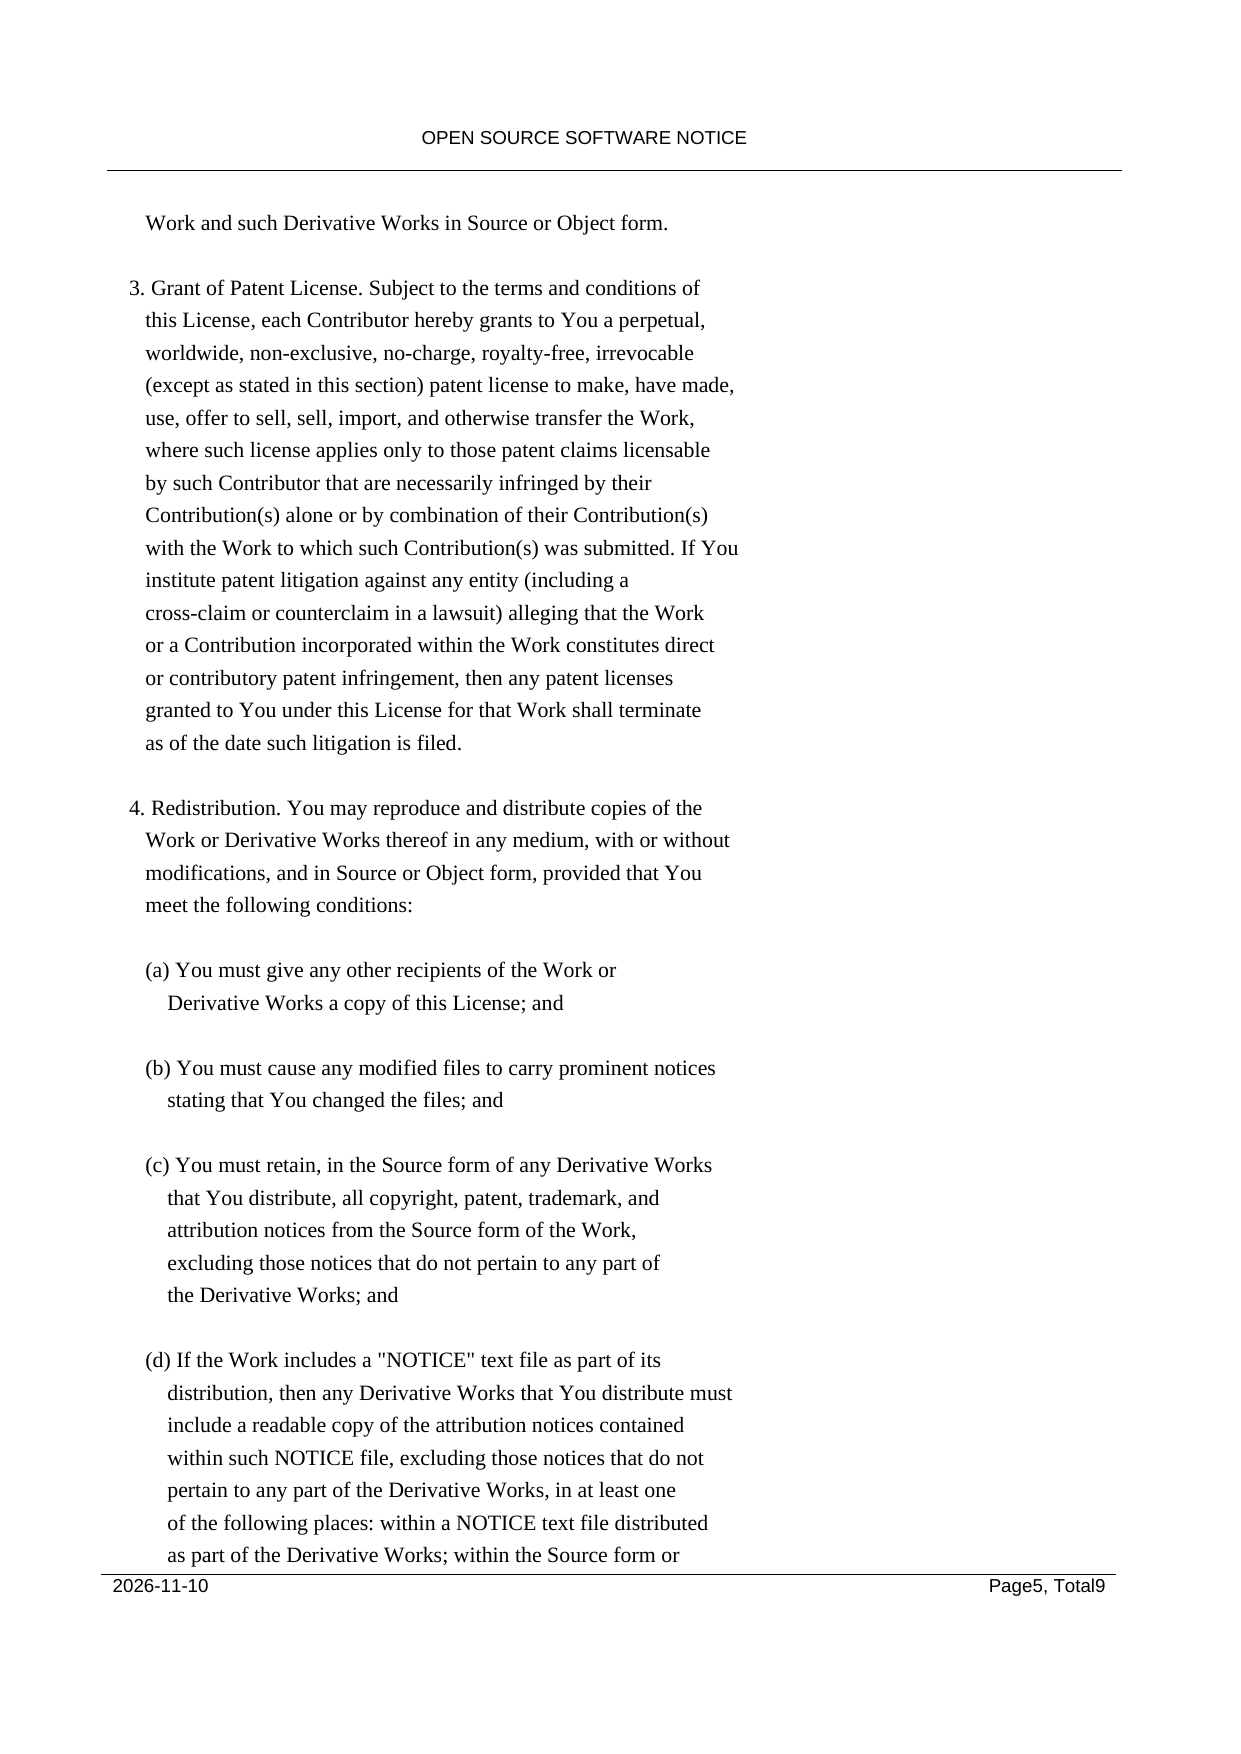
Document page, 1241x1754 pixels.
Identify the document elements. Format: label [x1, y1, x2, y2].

text [112, 206, 1128, 1571]
